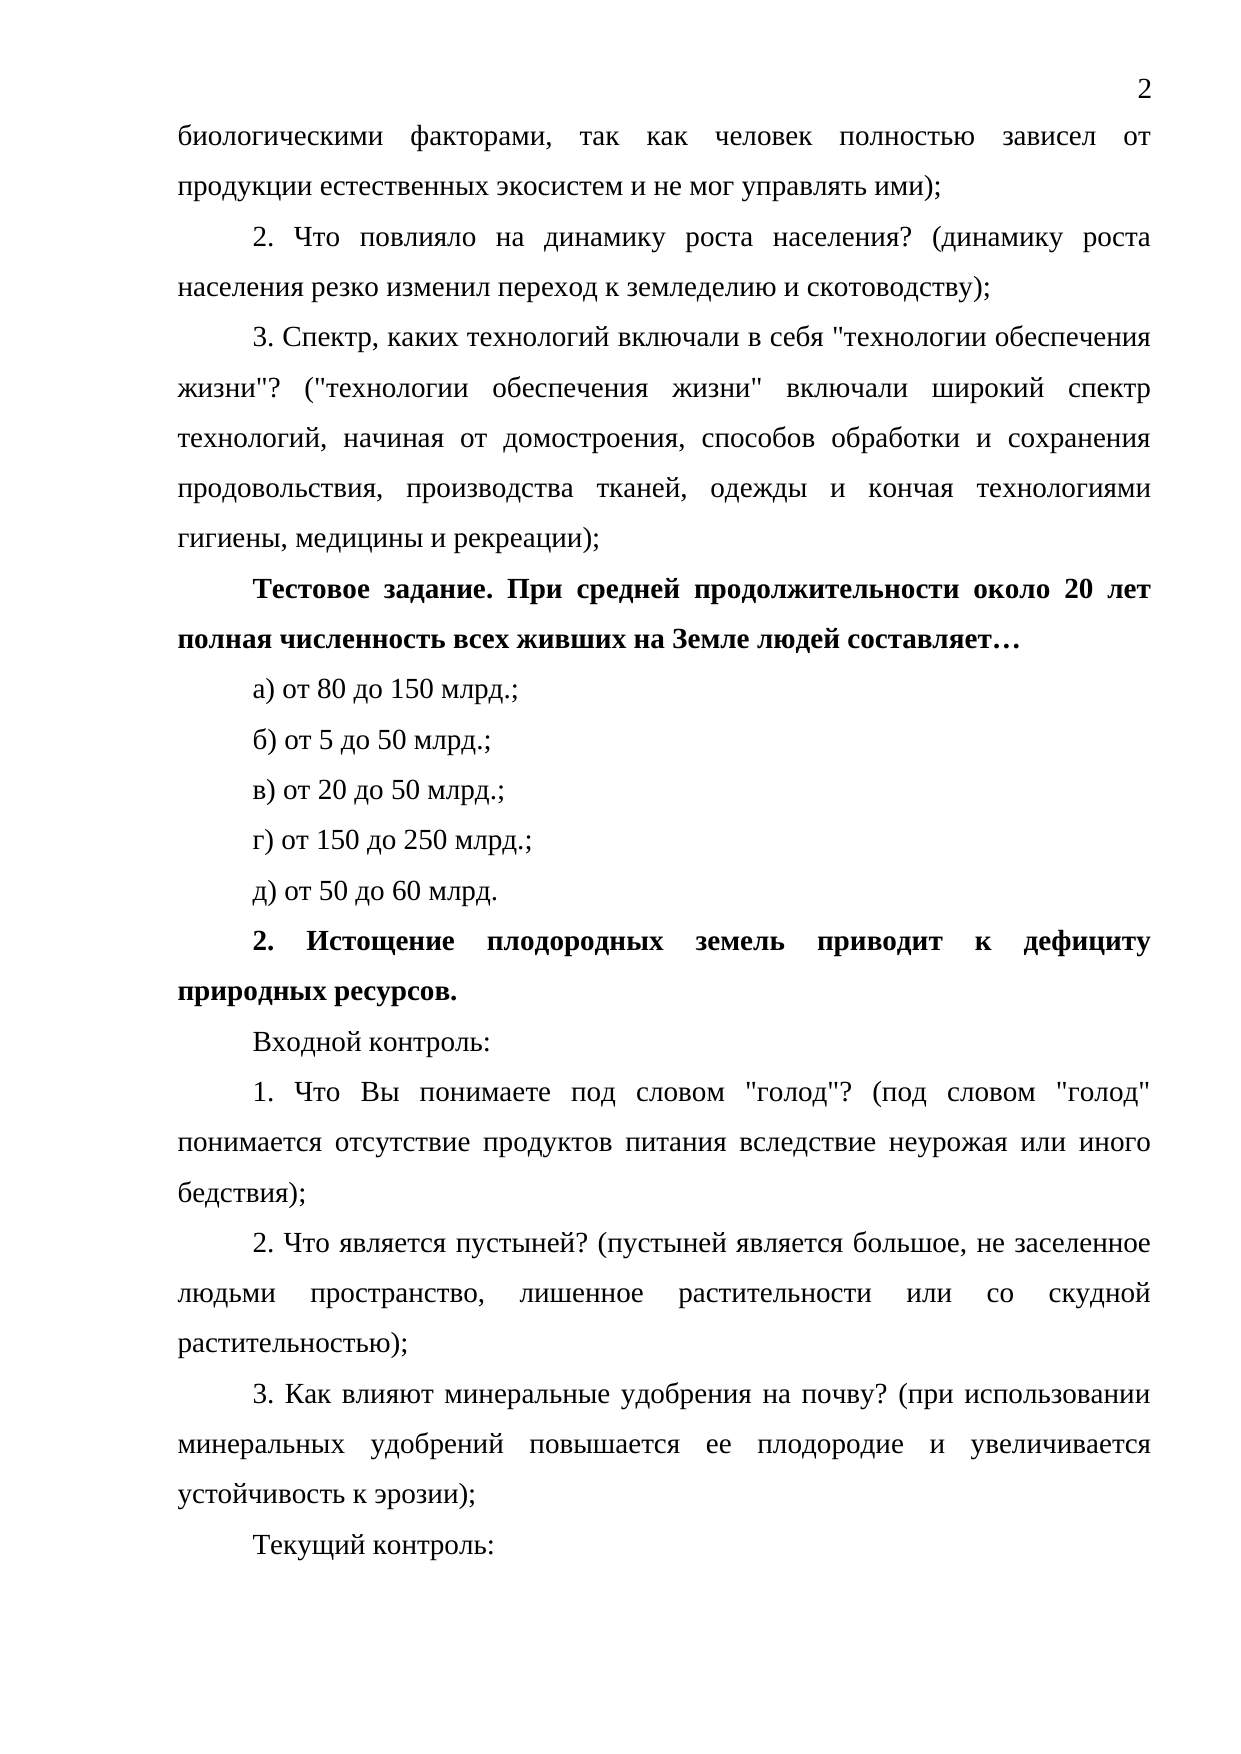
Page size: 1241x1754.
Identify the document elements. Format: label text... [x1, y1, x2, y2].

text 2. Что является пустыней? (пустыней является большое, не заселенное людьми пространство, лишенное растительности или со скудной растительностью); [177, 1225, 1152, 1359]
text 3. Спектр, каких технологий включали в себя "технологии обеспечения жизни"? ("технологии обеспечения жизни" включали широкий спектр технологий, начиная от домостроения, способов обработки и сохранения продовольствия, производства тканей, одежды и кончая технологиями гигиены, медицины и рекреации); [177, 319, 1152, 554]
text Тестовое задание. При средней продолжительности около 20 лет полная численность всех живших на Земле людей составляет… [177, 571, 1152, 655]
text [177, 118, 1152, 202]
text Входной контроль: [177, 1024, 1152, 1057]
text г) от 150 до 250 млрд.; [177, 822, 1152, 856]
text 1. Что Вы понимаете под словом "голод"? (под словом "голод" понимается отсутствие продуктов питания вследствие неурожая или иного бедствия); [177, 1074, 1152, 1208]
text 2. Истощение плодородных земель приводит к дефициту природных ресурсов. [177, 923, 1152, 1007]
text д) от 50 до 60 млрд. [177, 873, 1152, 906]
text б) от 5 до 50 млрд.; [177, 722, 1152, 755]
text в) от 20 до 50 млрд.; [177, 772, 1152, 806]
text 2. Что повлияло на динамику роста населения? (динамику роста населения резко изменил переход к земледелию и скотоводству); [177, 219, 1152, 303]
text Текущий контроль: [177, 1527, 1152, 1560]
text 3. Как влияют минеральные удобрения на почву? (при использовании минеральных удобрений повышается ее плодородие и увеличивается устойчивость к эрозии); [177, 1376, 1152, 1510]
text а) от 80 до 150 млрд.; [177, 672, 1152, 705]
